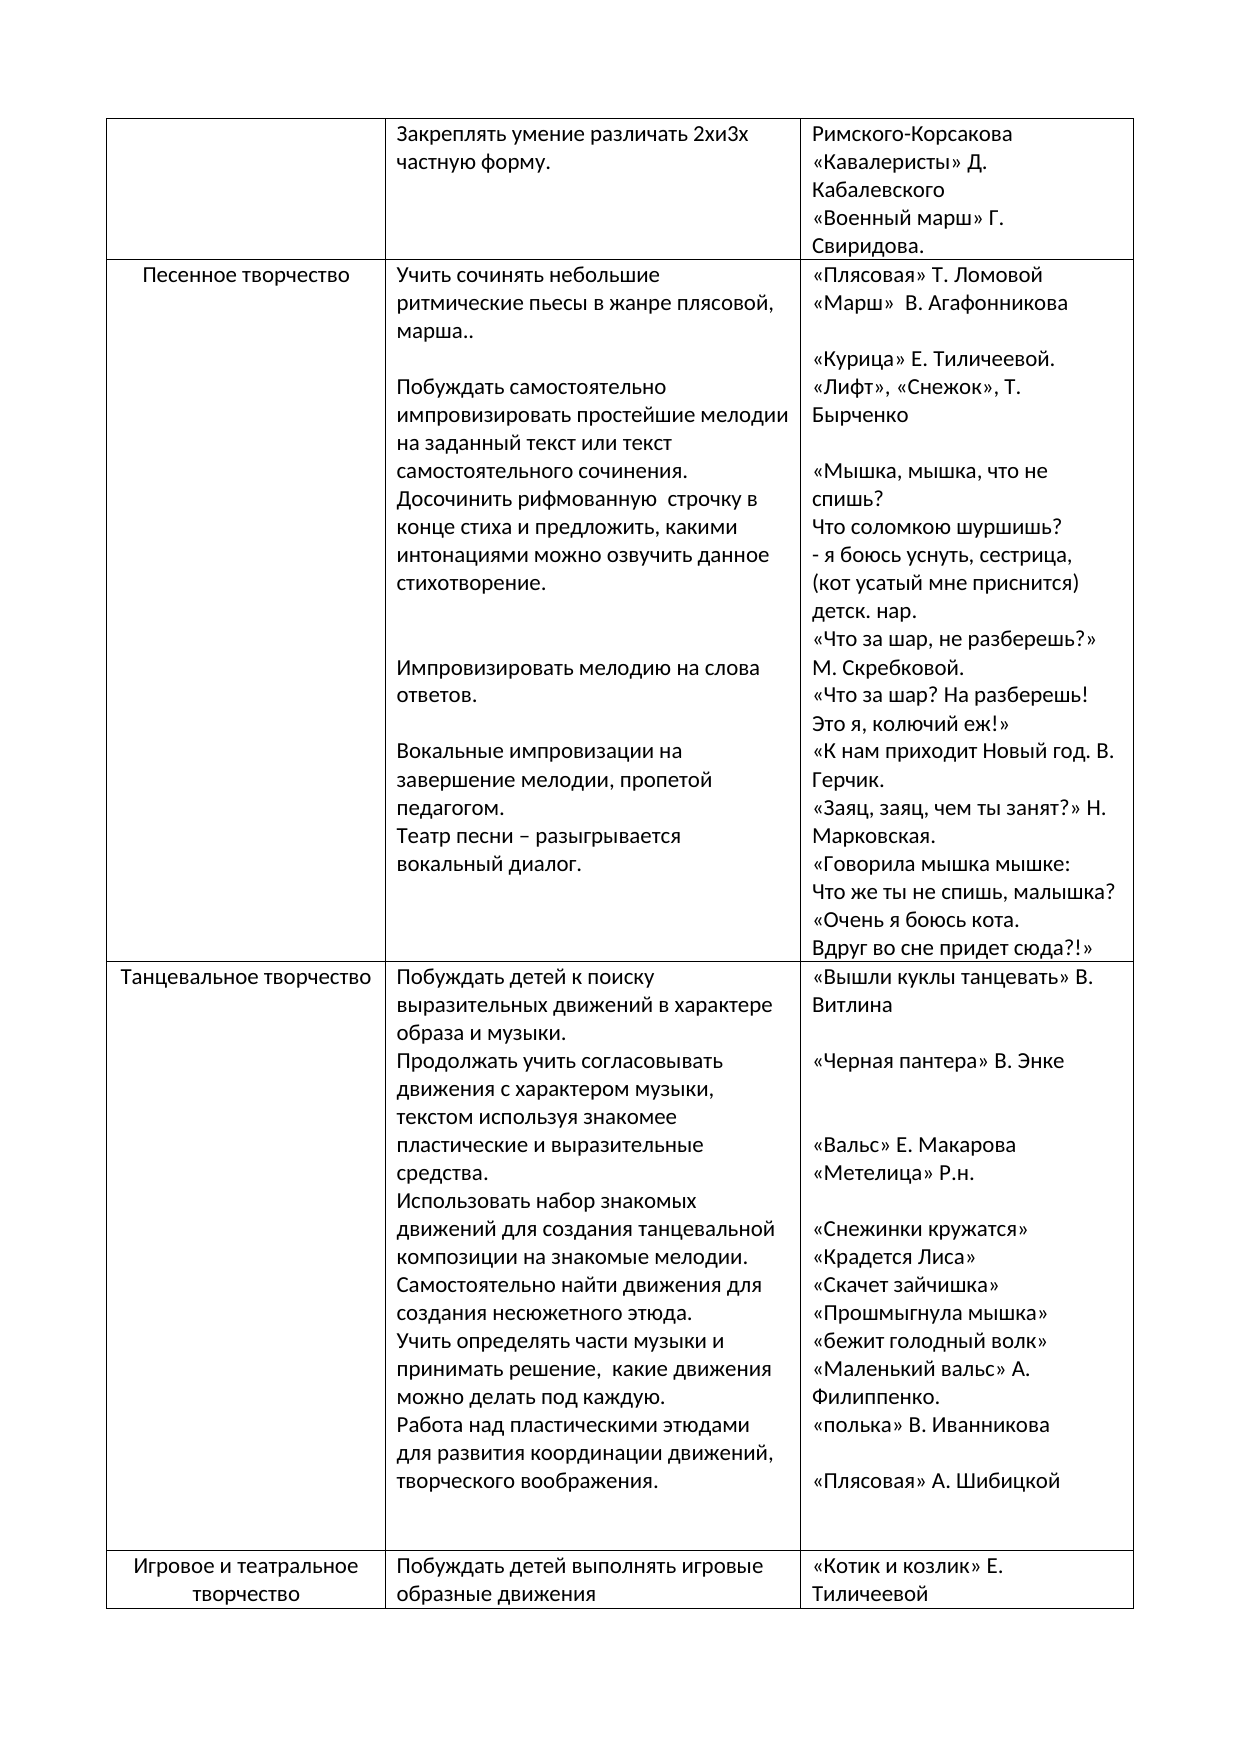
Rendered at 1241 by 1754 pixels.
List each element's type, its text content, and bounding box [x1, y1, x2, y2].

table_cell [386, 119, 800, 259]
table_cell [107, 119, 385, 259]
table_cell Учить сочинять небольшие ритмические пьесы в жанре плясовой, марша.. Побуждать самостоятельно импровизировать простейшие мелодии на заданный текст или текст самостоятельного сочинения. Досочинить рифмованную строчку в конце стиха и предложить, какими интонациями можно озвучить данное стихотворение. Импровизировать мелодию на слова ответов. Вокальные импровизации на завершение мелодии, пропетой педагогом. Театр песни – разыгрывается вокальный диалог. [386, 260, 800, 961]
table_cell Побуждать детей к поиску выразительных движений в характере образа и музыки. Продолжать учить согласовывать движения с характером музыки, текстом используя знакомее пластические и выразительные средства. Использовать набор знакомых движений для создания танцевальной композиции на знакомые мелодии. Самостоятельно найти движения для создания несюжетного этюда. Учить определять части музыки и принимать решение, какие движения можно делать под каждую. Работа над пластическими этюдами для развития координации движений, творческого воображения. [386, 962, 800, 1550]
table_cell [107, 1551, 385, 1607]
table_cell Танцевальное творчество [107, 962, 385, 1550]
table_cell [386, 1551, 800, 1607]
table_cell «Плясовая» Т. Ломовой «Марш» В. Агафонникова «Курица» Е. Тиличеевой. «Лифт», «Снежок», Т. Бырченко «Мышка, мышка, что не спишь? Что соломкою шуршишь? - я боюсь уснуть, сестрица, (кот усатый мне приснится) детск. нар. «Что за шар, не разберешь?» М. Скребковой. «Что за шар? На разберешь! Это я, колючий еж!» «К нам приходит Новый год. В. Герчик. «Заяц, заяц, чем ты занят?» Н. Марковская. «Говорила мышка мышке: Что же ты не спишь, малышка? «Очень я боюсь кота. Вдруг во сне придет сюда?!» [801, 260, 1133, 961]
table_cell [801, 119, 1133, 259]
table_cell Песенное творчество [107, 260, 385, 961]
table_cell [801, 1551, 1133, 1607]
table_cell «Вышли куклы танцевать» В. Витлина «Черная пантера» В. Энке «Вальс» Е. Макарова «Метелица» Р.н. «Снежинки кружатся» «Крадется Лиса» «Скачет зайчишка» «Прошмыгнула мышка» «бежит голодный волк» «Маленький вальс» А. Филиппенко. «полька» В. Иванникова «Плясовая» А. Шибицкой [801, 962, 1133, 1550]
